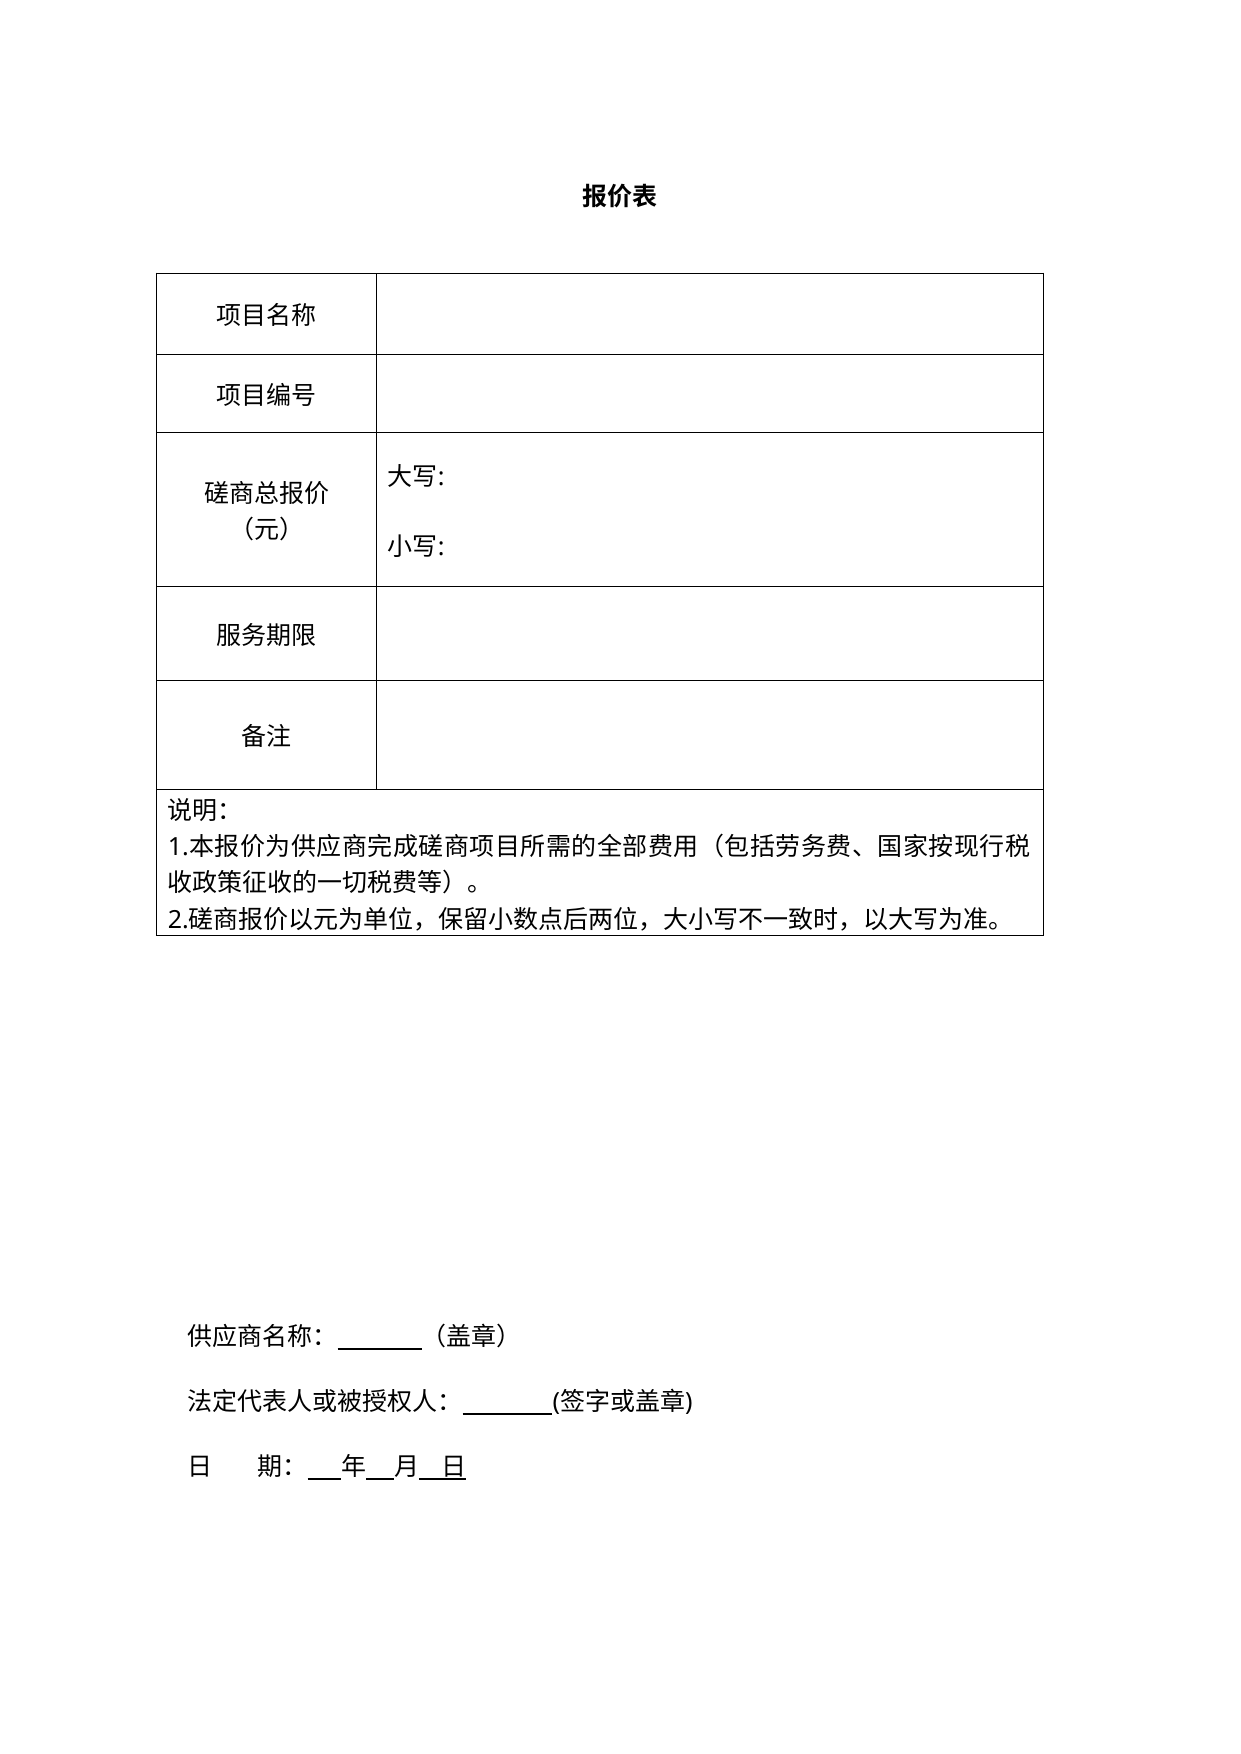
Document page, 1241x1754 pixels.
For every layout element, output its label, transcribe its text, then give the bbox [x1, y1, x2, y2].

table_cell 说明： 1.本报价为供应商完成磋商项目所需的全部费用（包括劳务费、国家按现行税收政策征收的一切税费等）。 2.磋商报价以元为单位，保留小数点后两位，大小写不一致时，以大写为准。 [157, 790, 1043, 935]
table_header [377, 274, 1043, 354]
text 供应商名称： （盖章） [187, 1302, 1053, 1367]
table_cell [377, 355, 1043, 432]
table_cell 大写: 小写: [377, 433, 1043, 586]
table_cell 备注 [157, 681, 376, 789]
table_cell [377, 681, 1043, 789]
table_cell 磋商总报价 （元） [157, 433, 376, 586]
table_cell [377, 587, 1043, 679]
table_cell 服务期限 [157, 587, 376, 679]
table_cell 项目编号 [157, 355, 376, 432]
text 日 期： 年 月 日 [187, 1432, 1053, 1497]
text 报价表 [187, 162, 1053, 227]
text 法定代表人或被授权人： (签字或盖章) [187, 1367, 1053, 1432]
table_header 项目名称 [157, 274, 376, 354]
